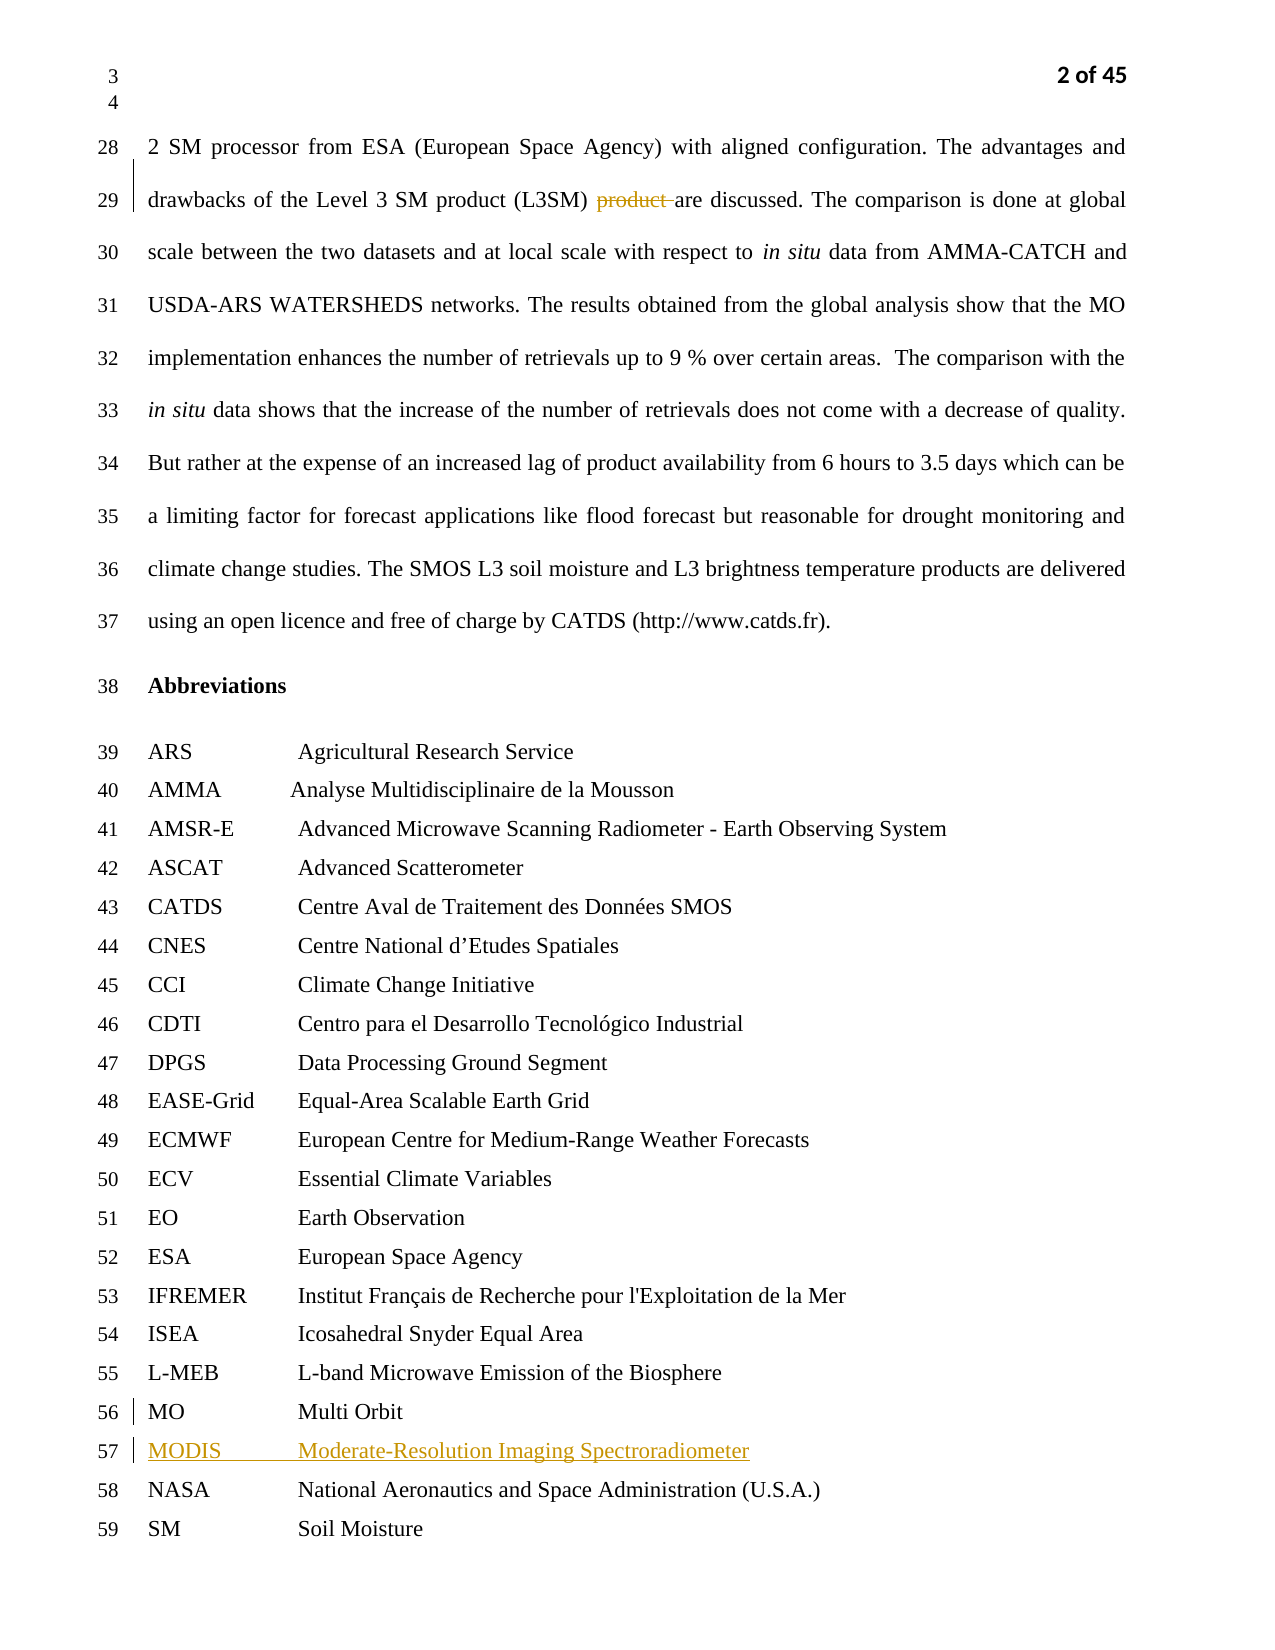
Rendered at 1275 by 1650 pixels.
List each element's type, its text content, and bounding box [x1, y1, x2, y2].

text AMSR-E Advanced Microwave Scanning Radiometer - Earth Observing System [148, 815, 1127, 842]
text SM Soil Moisture [148, 1515, 1127, 1541]
text ISEA Icosahedral Snyder Equal Area [148, 1321, 1127, 1347]
text CDTI Centro para el Desarrollo Tecnológico Industrial [148, 1010, 1127, 1036]
text ECV Essential Climate Variables [148, 1165, 1127, 1191]
text ASCAT Advanced Scatterometer [148, 854, 1127, 881]
text CATDS Centre Aval de Traitement des Données SMOS [148, 893, 1127, 919]
text EASE-Grid Equal-Area Scalable Earth Grid [148, 1087, 1127, 1114]
text DPGS Data Processing Ground Segment [148, 1048, 1127, 1075]
text L-MEB L-band Microwave Emission of the Biosphere [148, 1359, 1127, 1386]
text EO Earth Observation [148, 1204, 1127, 1230]
text Abbreviations [148, 672, 1127, 699]
text ARS Agricultural Research Service [148, 738, 1127, 764]
text ESA European Space Agency [148, 1243, 1127, 1269]
text IFREMER Institut Français de Recherche pour l'Exploitation de la Mer [148, 1282, 1127, 1308]
text NASA National Aeronautics and Space Administration (U.S.A.) [148, 1476, 1127, 1502]
text AMMA Analyse Multidisciplinaire de la Mousson [148, 777, 1127, 803]
text CNES Centre National d’Etudes Spatiales [148, 932, 1127, 958]
text CCI Climate Change Initiative [148, 971, 1127, 997]
text ECMWF European Centre for Medium-Range Weather Forecasts [148, 1126, 1127, 1153]
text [148, 133, 1127, 634]
text MO Multi Orbit [148, 1398, 1127, 1424]
